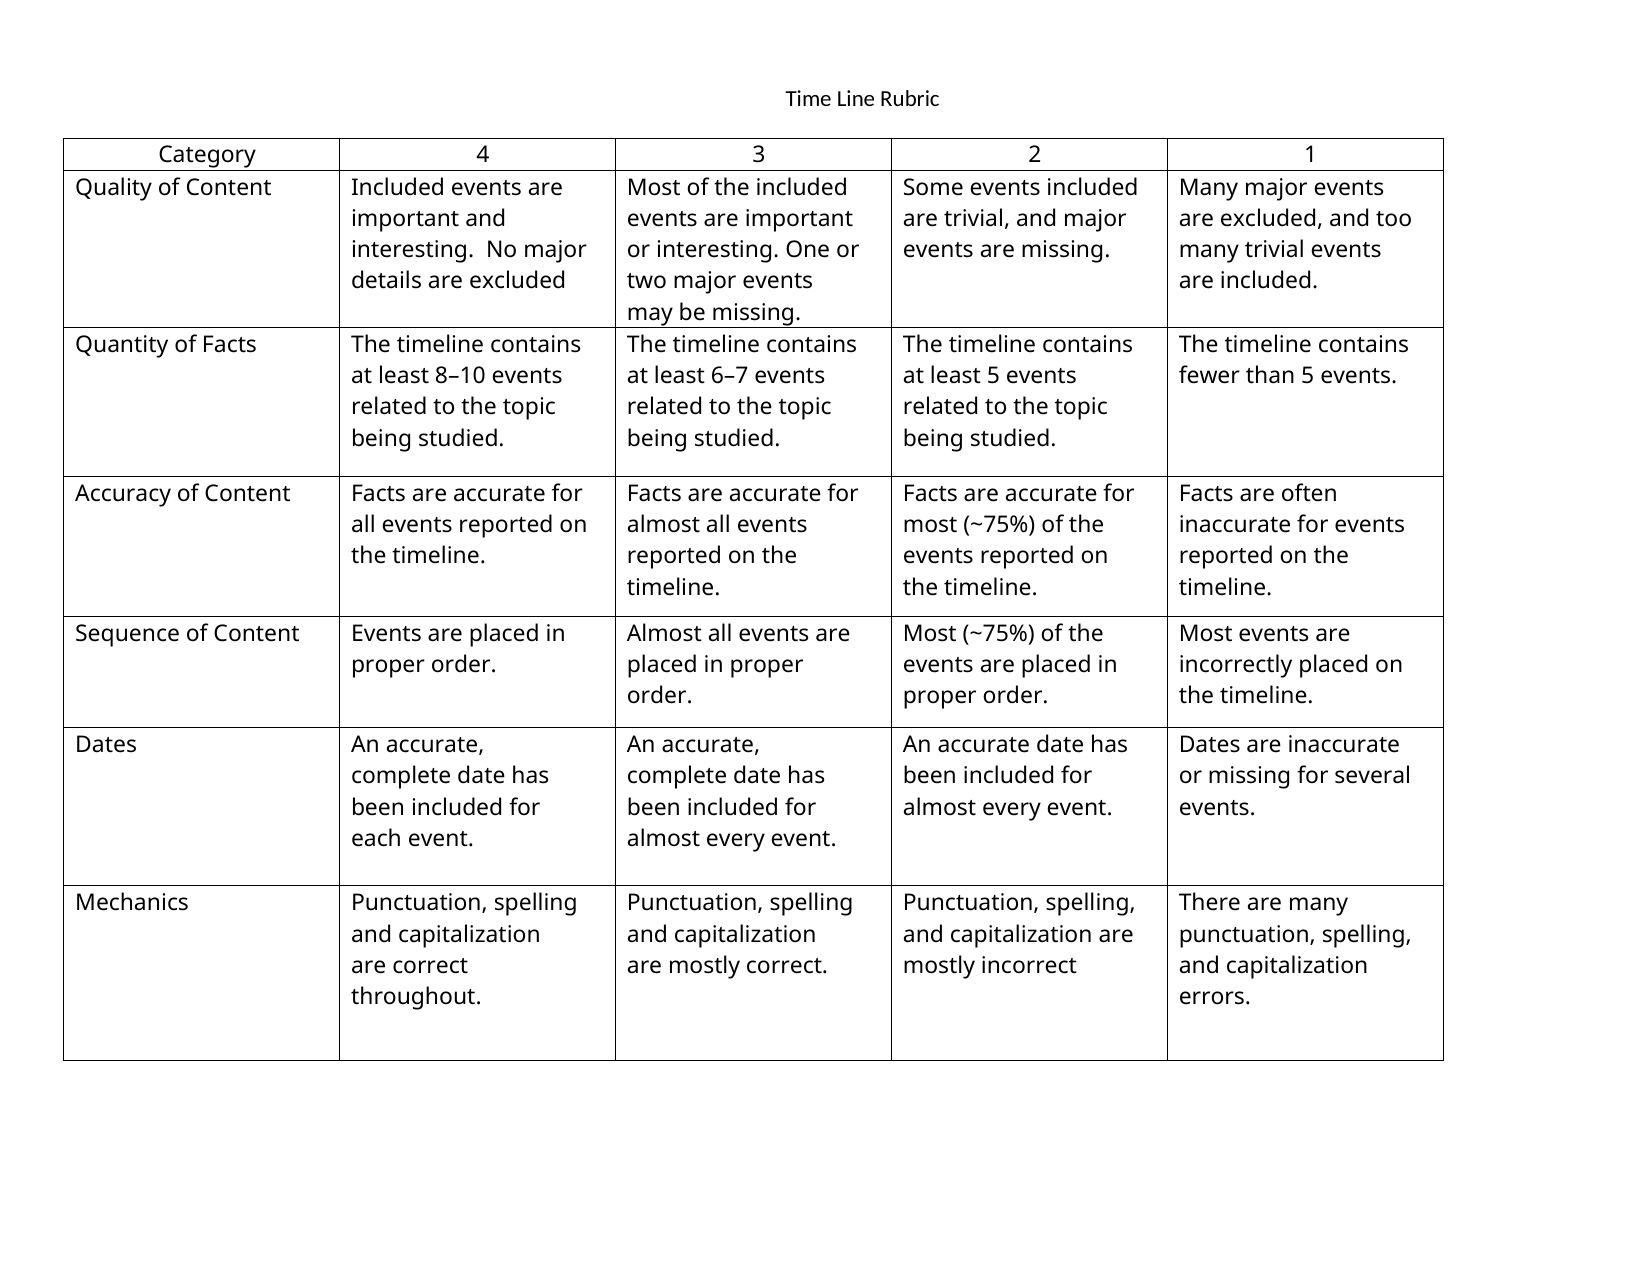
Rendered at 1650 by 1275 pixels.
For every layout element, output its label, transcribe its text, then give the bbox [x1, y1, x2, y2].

table_cell Events are placed in proper order. [340, 617, 615, 727]
table_cell Dates are inaccurate or missing for several events. [1168, 728, 1443, 885]
table_cell Almost all events are placed in proper order. [616, 617, 891, 727]
table_cell The timeline contains at least 8–10 events related to the topic being studied. [340, 328, 615, 476]
table_cell Most (~75%) of the events are placed in proper order. [892, 617, 1167, 727]
table_cell Most events are incorrectly placed on the timeline. [1168, 617, 1443, 727]
text Time Line Rubric [75, 84, 1650, 112]
table_cell The timeline contains at least 5 events related to the topic being studied. [892, 328, 1167, 476]
table_cell Most of the included events are important or interesting. One or two major events may be missing. [616, 171, 891, 327]
table_cell Punctuation, spelling, and capitalization are mostly incorrect [892, 886, 1167, 1060]
table_header 1 [1168, 139, 1443, 170]
table_cell Punctuation, spelling and capitalization are mostly correct. [616, 886, 891, 1060]
table_cell There are many punctuation, spelling, and capitalization errors. [1168, 886, 1443, 1060]
table_cell Facts are often inaccurate for events reported on the timeline. [1168, 477, 1443, 616]
table_cell The timeline contains fewer than 5 events. [1168, 328, 1443, 476]
table_cell Mechanics [64, 886, 339, 1060]
table_cell Dates [64, 728, 339, 885]
table_cell Included events are important and interesting. No major details are excluded [340, 171, 615, 327]
table_cell Accuracy of Content [64, 477, 339, 616]
table_cell Sequence of Content [64, 617, 339, 727]
table_header 2 [892, 139, 1167, 170]
table_cell The timeline contains at least 6–7 events related to the topic being studied. [616, 328, 891, 476]
table_header 3 [616, 139, 891, 170]
table_cell Punctuation, spelling and capitalization are correct throughout. [340, 886, 615, 1060]
table_cell Quality of Content [64, 171, 339, 327]
table_cell Quantity of Facts [64, 328, 339, 476]
table_header 4 [340, 139, 615, 170]
table_cell Some events included are trivial, and major events are missing. [892, 171, 1167, 327]
table_cell An accurate, complete date has been included for almost every event. [616, 728, 891, 885]
table_cell An accurate, complete date has been included for each event. [340, 728, 615, 885]
table_cell Facts are accurate for all events reported on the timeline. [340, 477, 615, 616]
table_cell Many major events are excluded, and too many trivial events are included. [1168, 171, 1443, 327]
table_header Category [64, 139, 339, 170]
table_cell Facts are accurate for most (~75%) of the events reported on the timeline. [892, 477, 1167, 616]
table_cell Facts are accurate for almost all events reported on the timeline. [616, 477, 891, 616]
table_cell An accurate date has been included for almost every event. [892, 728, 1167, 885]
